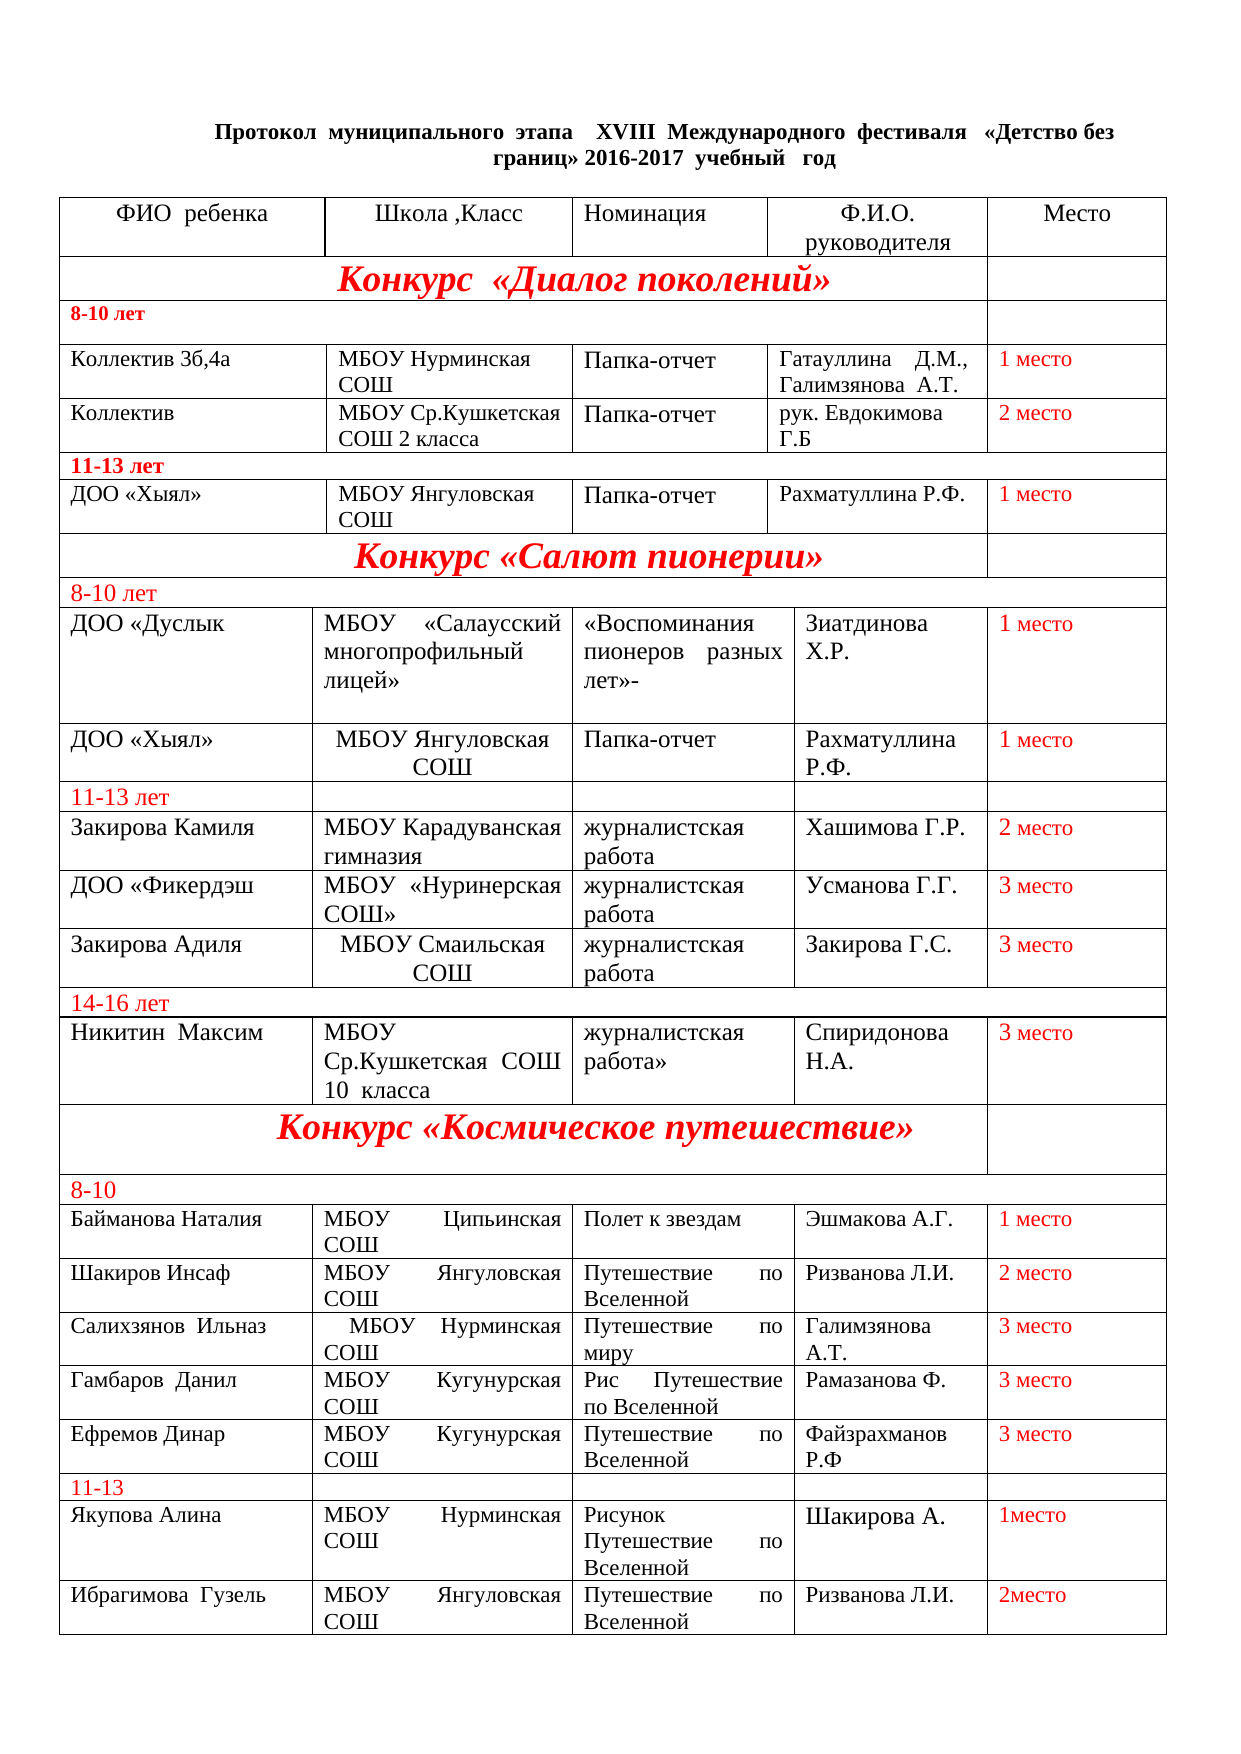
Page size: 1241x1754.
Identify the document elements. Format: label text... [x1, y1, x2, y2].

table_cell Файзрахманов Р.Ф [795, 1420, 987, 1473]
table_cell Рис Путешествие по Вселенной [573, 1366, 794, 1419]
table_cell ДОО «Хыял» [60, 724, 312, 781]
table_header Школа ,Класс [326, 198, 572, 256]
table_cell Рамазанова Ф. [795, 1366, 987, 1419]
table_cell 2 место [988, 812, 1166, 869]
table_cell Хашимова Г.Р. [795, 812, 987, 869]
table_cell МБОУ Янгуловская СОШ [313, 724, 572, 781]
table_header ФИО ребенка [60, 198, 324, 256]
table_cell Конкурс «Диалог поколений» [60, 257, 987, 300]
table_cell Гамбаров Данил [60, 1366, 312, 1419]
table_cell 3 место [988, 871, 1166, 928]
table_cell 3 место [988, 1420, 1166, 1473]
table_cell 1место [988, 1501, 1166, 1580]
table_cell Путешествие по Вселенной [573, 1259, 794, 1312]
table_cell Никитин Максим [60, 1018, 312, 1104]
table_cell «Воспоминания пионеров разных лет»- [573, 608, 794, 723]
table_cell 1 место [988, 724, 1166, 781]
table_cell 1 место [988, 608, 1166, 723]
table_cell МБОУ «Салаусский многопрофильный лицей» [313, 608, 572, 723]
table_cell [988, 257, 1166, 300]
table_cell 8-10 [60, 1175, 1166, 1204]
table_cell [313, 782, 572, 811]
table_cell Коллектив 3б,4а [60, 345, 326, 398]
table_cell Ризванова Л.И. [795, 1581, 987, 1634]
table_cell 3 место [988, 1366, 1166, 1419]
table_cell Шакирова А. [795, 1501, 987, 1580]
table_cell МБОУ Янгуловская СОШ [313, 1259, 572, 1312]
table_cell Папка-отчет [573, 724, 794, 781]
table_cell Зиатдинова Х.Р. [795, 608, 987, 723]
table_cell 11-13 [60, 1474, 312, 1500]
table_cell 8-10 лет [60, 301, 987, 344]
table_cell 3 место [988, 1018, 1166, 1104]
table_cell Галимзянова А.Т. [795, 1313, 987, 1365]
table_cell 11-13 лет [60, 453, 1166, 479]
table_cell [988, 301, 1166, 344]
table_cell Байманова Наталия [60, 1205, 312, 1258]
table_cell МБОУ Нурминская СОШ [313, 1501, 572, 1580]
table_cell Гатауллина Д.М., Галимзянова А.Т. [768, 345, 987, 398]
table_cell МБОУ Кугунурская СОШ [313, 1366, 572, 1419]
table_cell МБОУ Нурминская СОШ [327, 345, 572, 398]
table_cell Эшмакова А.Г. [795, 1205, 987, 1258]
table_cell 11-13 лет [60, 782, 312, 811]
table_cell ДОО «Хыял» [60, 480, 326, 533]
table_cell журналистская работа [573, 871, 794, 928]
table_cell 8-10 лет [60, 578, 1166, 607]
table_cell журналистская работа [573, 812, 794, 869]
table_cell Конкурс «Салют пионерии» [60, 534, 987, 577]
table_cell [988, 782, 1166, 811]
table_cell Закирова Камиля [60, 812, 312, 869]
table_cell ДОО «Дуслык [60, 608, 312, 723]
table_cell Папка-отчет [573, 399, 767, 452]
table_cell Закирова Г.С. [795, 929, 987, 987]
table_cell Полет к звездам [573, 1205, 794, 1258]
table_cell МБОУ Янгуловская СОШ [327, 480, 572, 533]
table_cell журналистская работа» [573, 1018, 794, 1104]
table_cell Ибрагимова Гузель [60, 1581, 312, 1634]
table_cell Рисунок Путешествие по Вселенной [573, 1501, 794, 1580]
table_cell 3 место [988, 1313, 1166, 1365]
table_cell Спиридонова Н.А. [795, 1018, 987, 1104]
table_cell Путешествие по миру [573, 1313, 794, 1365]
table_cell Шакиров Инсаф [60, 1259, 312, 1312]
table_cell МБОУ Янгуловская СОШ [313, 1581, 572, 1634]
table_cell 3 место [988, 929, 1166, 987]
table_cell Конкурс «Космическое путешествие» [60, 1105, 987, 1174]
table_cell Папка-отчет [573, 345, 767, 398]
table_cell Путешествие по Вселенной [573, 1581, 794, 1634]
table_cell Салихзянов Ильназ [60, 1313, 312, 1365]
table_cell [988, 1105, 1166, 1174]
table_cell [988, 1474, 1166, 1500]
table_cell МБОУ Нурминская СОШ [313, 1313, 572, 1365]
table_cell МБОУ Ср.Кушкетская СОШ 10 класса [313, 1018, 572, 1104]
table_cell МБОУ «Нуринерская СОШ» [313, 871, 572, 928]
table_cell 2место [988, 1581, 1166, 1634]
table_cell [573, 782, 794, 811]
table_cell Папка-отчет [573, 480, 767, 533]
table_cell МБОУ Ципьинская СОШ [313, 1205, 572, 1258]
table_cell 1 место [988, 480, 1166, 533]
table_cell 2 место [988, 399, 1166, 452]
table_cell [573, 1474, 794, 1500]
table_cell Рахматуллина Р.Ф. [768, 480, 987, 533]
text Протокол муниципального этапа XVIII Международного фестиваля «Детство без границ» 2016-2017 учебный год [177, 118, 1152, 171]
table_cell МБОУ Ср.Кушкетская СОШ 2 класса [327, 399, 572, 452]
table_cell Якупова Алина [60, 1501, 312, 1580]
table_cell [795, 1474, 987, 1500]
table_cell Путешествие по Вселенной [573, 1420, 794, 1473]
table_cell 1 место [988, 345, 1166, 398]
table_cell МБОУ Смаильская СОШ [313, 929, 572, 987]
table_header Место [988, 198, 1166, 256]
table_cell Рахматуллина Р.Ф. [795, 724, 987, 781]
table_header Ф.И.О. руководителя [768, 198, 987, 256]
table_cell [313, 1474, 572, 1500]
table_cell ДОО «Фикердэш [60, 871, 312, 928]
table_cell Усманова Г.Г. [795, 871, 987, 928]
table_cell [795, 782, 987, 811]
table_cell Закирова Адиля [60, 929, 312, 987]
table_cell [988, 534, 1166, 577]
table_cell 1 место [988, 1205, 1166, 1258]
table_header Номинация [573, 198, 767, 256]
table_cell Коллектив [60, 399, 326, 452]
table_cell рук. Евдокимова Г.Б [768, 399, 987, 452]
table_cell МБОУ Карадуванская гимназия [313, 812, 572, 869]
table_cell Ефремов Динар [60, 1420, 312, 1473]
table_cell 14-16 лет [60, 988, 1166, 1016]
table_cell 2 место [988, 1259, 1166, 1312]
table_cell МБОУ Кугунурская СОШ [313, 1420, 572, 1473]
table_cell Ризванова Л.И. [795, 1259, 987, 1312]
table_cell журналистская работа [573, 929, 794, 987]
